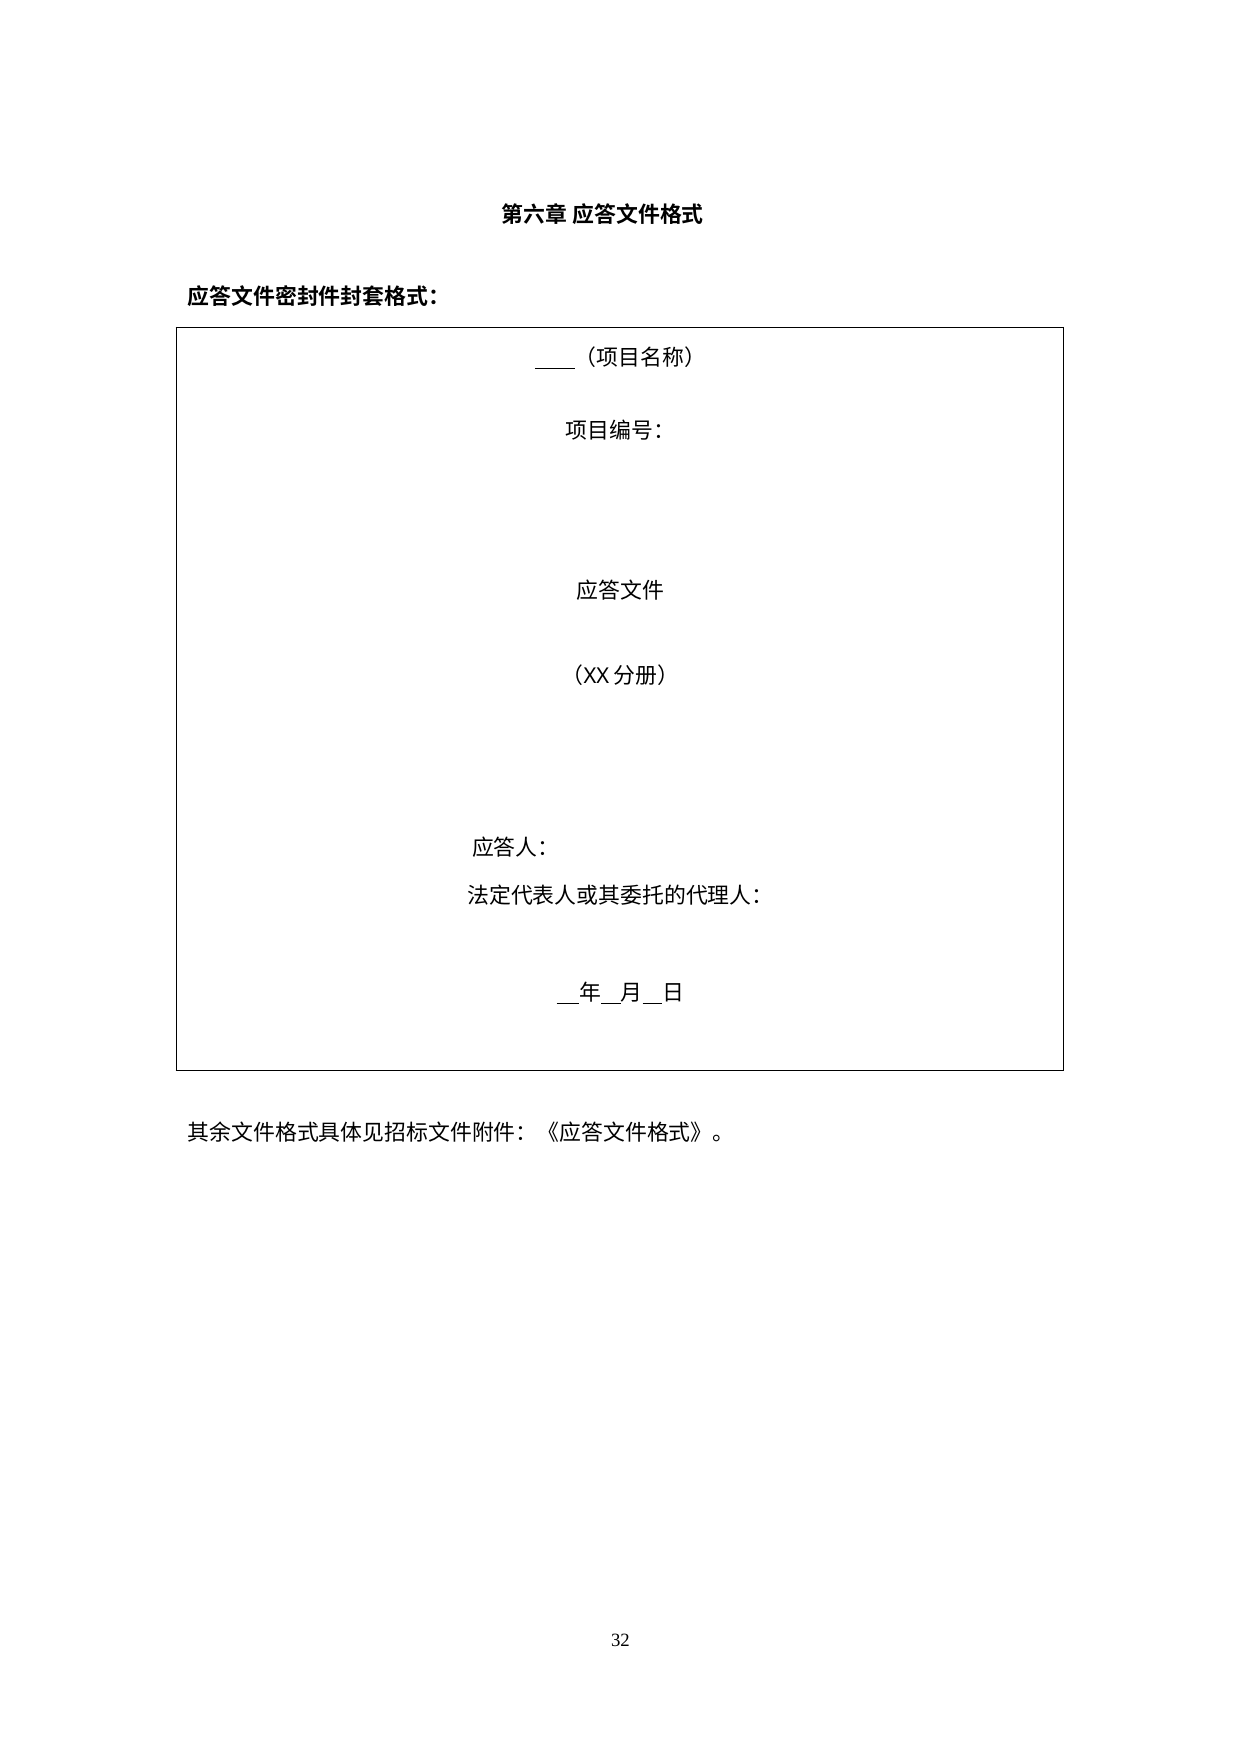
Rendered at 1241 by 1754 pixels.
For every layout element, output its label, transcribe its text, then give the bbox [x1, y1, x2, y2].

text 其余文件格式具体见招标文件附件：《应答文件格式》。 [187, 1115, 1053, 1147]
subtitle 应答文件格式 [187, 197, 1053, 229]
text 应答文件密封件封套格式： [187, 279, 1053, 311]
table_header （项目名称） 项目编号： 应答文件 （XX分册） 应答人： 法定代表人或其委托的代理人： 年 月 日 [177, 328, 1063, 1069]
